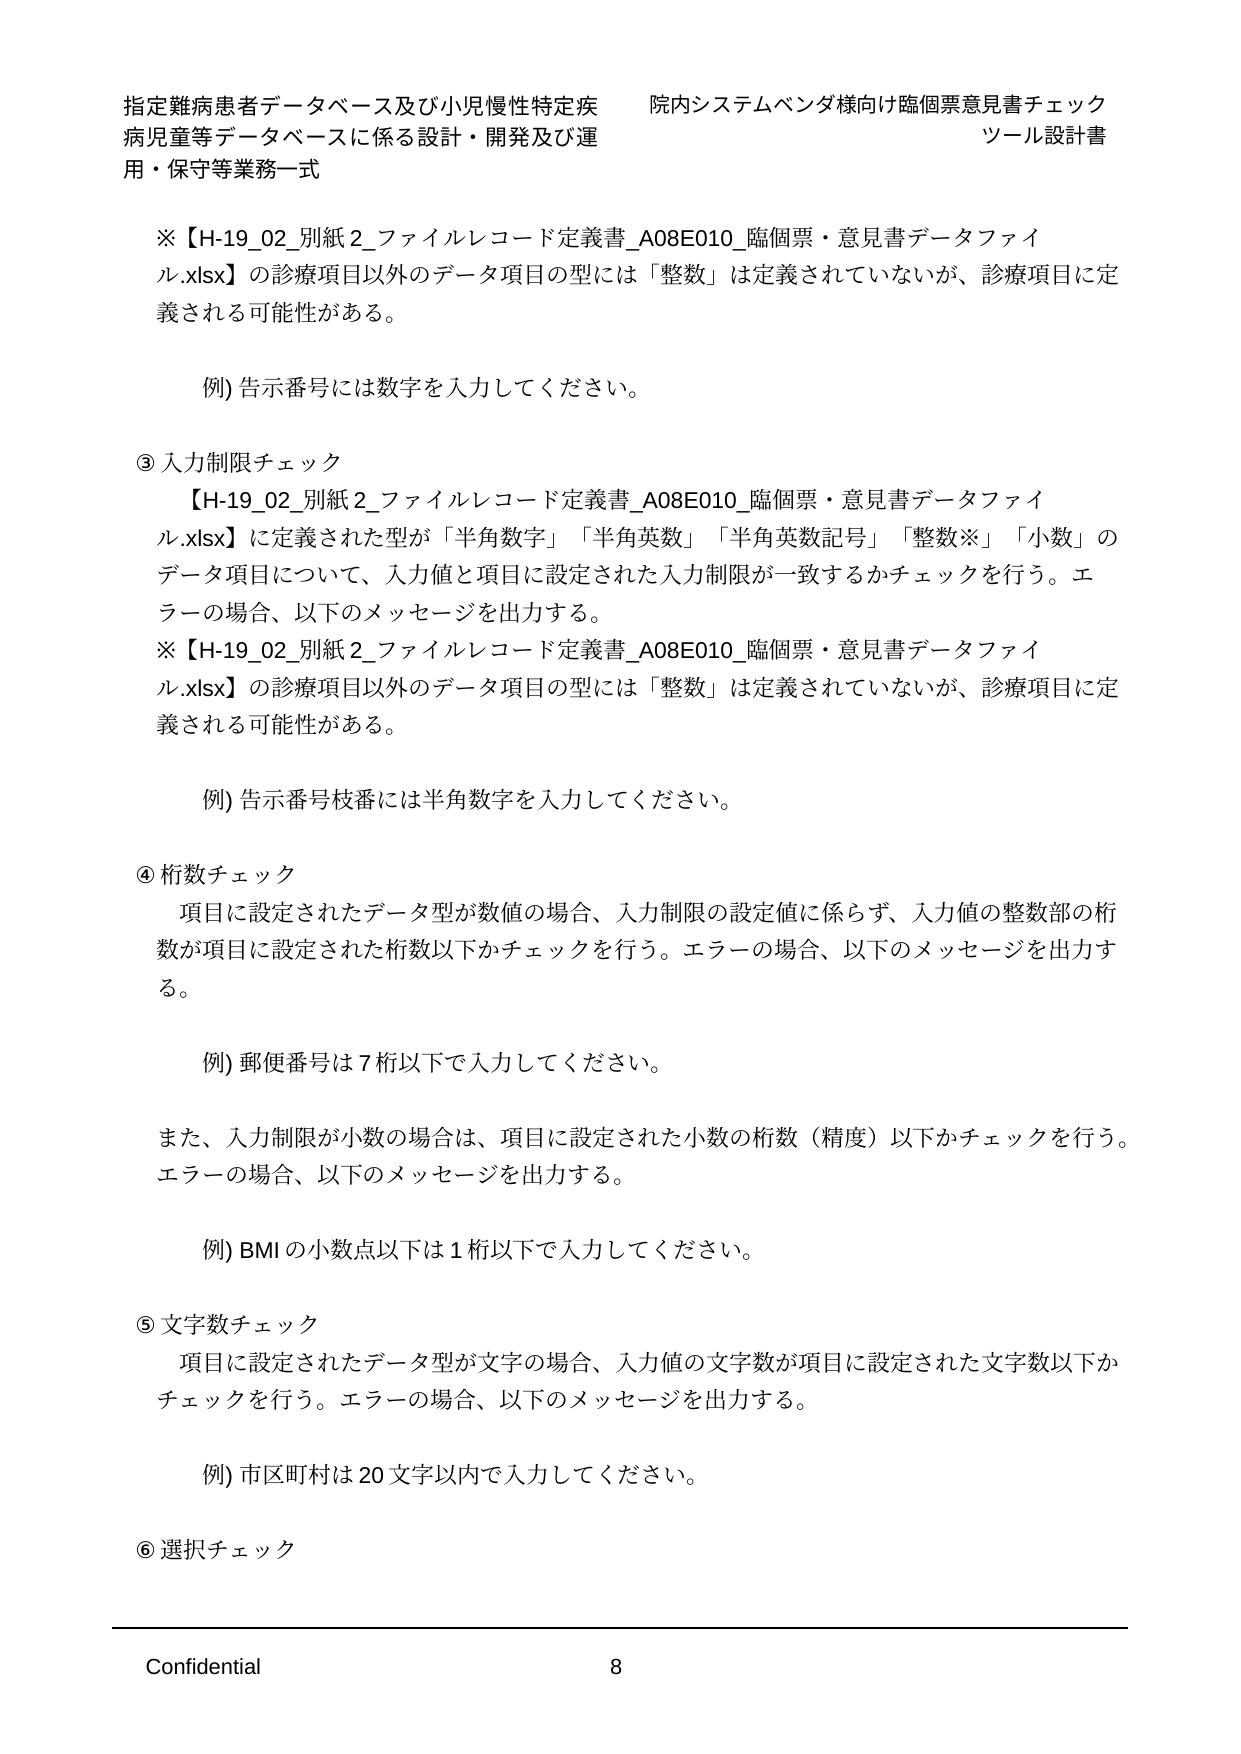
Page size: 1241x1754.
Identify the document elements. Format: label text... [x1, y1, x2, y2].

text 例) 郵便番号は7桁以下で入力してください。 [156, 1043, 1128, 1080]
text 例) 市区町村は20文字以内で入力してください。 [156, 1455, 1128, 1493]
text ※【H-19_02_別紙2_ファイルレコード定義書_A08E010_臨個票・意見書データファイル.xlsx】の診療項目以外のデータ項目の型には「整数」は定義されていないが、診療項目に定義される可能性がある。 [156, 630, 1128, 743]
text ※【H-19_02_別紙2_ファイルレコード定義書_A08E010_臨個票・意見書データファイル.xlsx】の診療項目以外のデータ項目の型には「整数」は定義されていないが、診療項目に定義される可能性がある。 [156, 218, 1128, 330]
text 例) BMIの小数点以下は1桁以下で入力してください。 [156, 1230, 1128, 1268]
text 例) 告示番号には数字を入力してください。 [156, 368, 1128, 405]
text 【H-19_02_別紙2_ファイルレコード定義書_A08E010_臨個票・意見書データファイル.xlsx】に定義された型が「半角数字」「半角英数」「半角英数記号」「整数※」「小数」のデータ項目について、入力値と項目に設定された入力制限が一致するかチェックを行う。エラーの場合、以下のメッセージを出力する。 [156, 480, 1128, 630]
text ④桁数チェック [112, 855, 1128, 893]
text 例) 告示番号枝番には半角数字を入力してください。 [156, 780, 1128, 818]
text また、入力制限が小数の場合は、項目に設定された小数の桁数（精度）以下かチェックを行う。エラーの場合、以下のメッセージを出力する。 [156, 1118, 1128, 1193]
text ③入力制限チェック [112, 443, 1128, 480]
text 項目に設定されたデータ型が数値の場合、入力制限の設定値に係らず、入力値の整数部の桁数が項目に設定された桁数以下かチェックを行う。エラーの場合、以下のメッセージを出力する。 [156, 893, 1128, 1005]
text ⑤文字数チェック [112, 1305, 1128, 1343]
text 項目に設定されたデータ型が文字の場合、入力値の文字数が項目に設定された文字数以下かチェックを行う。エラーの場合、以下のメッセージを出力する。 [156, 1343, 1128, 1418]
text ⑥選択チェック [112, 1530, 1128, 1568]
